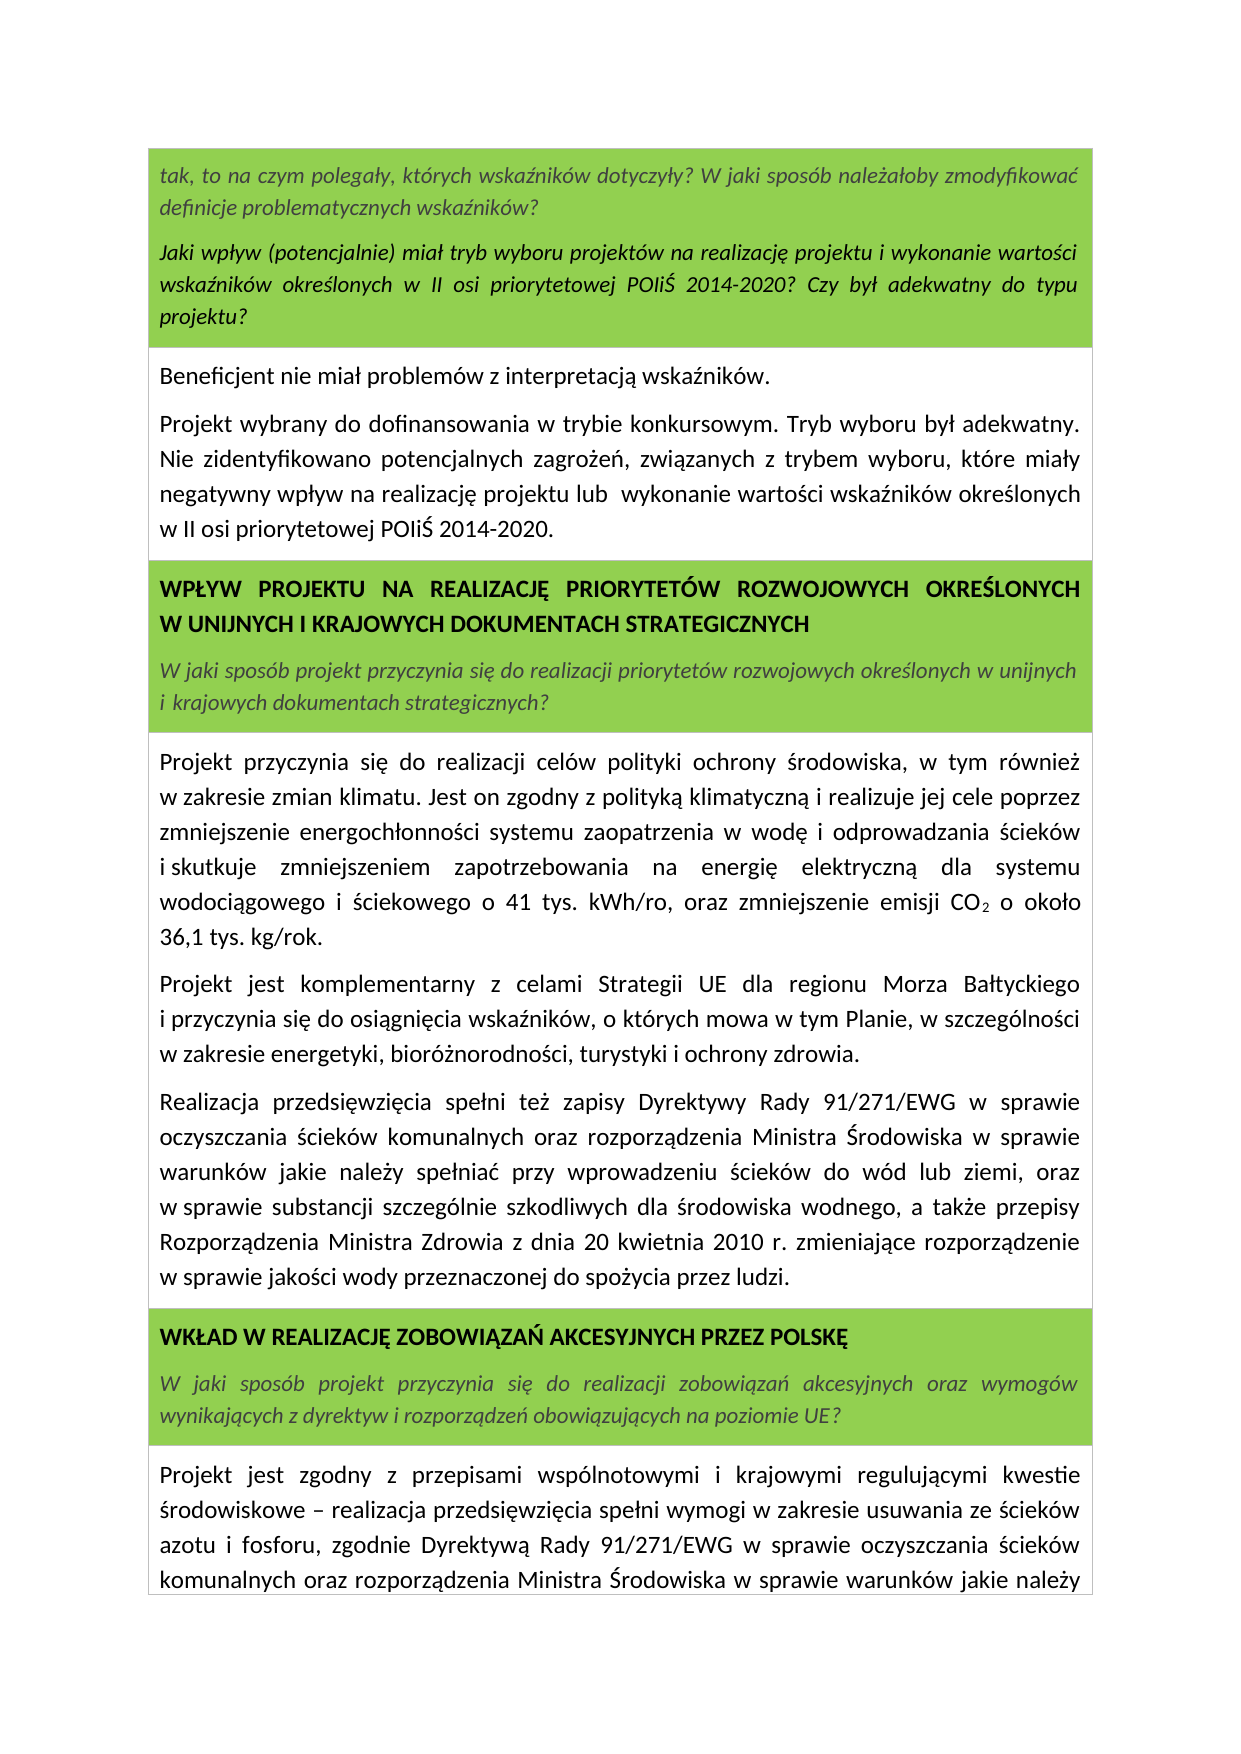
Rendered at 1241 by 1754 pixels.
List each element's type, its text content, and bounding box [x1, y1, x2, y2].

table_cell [149, 1446, 1092, 1594]
table_cell Projekt przyczynia się do realizacji celów polityki ochrony środowiska, w tym również w zakresie zmian klimatu. Jest on zgodny z polityką klimatyczną i realizuje jej cele poprzez zmniejszenie energochłonności systemu zaopatrzenia w wodę i odprowadzania ścieków i skutkuje zmniejszeniem zapotrzebowania na energię elektryczną dla systemu wodociągowego i ściekowego o 41 tys. kWh/ro, oraz zmniejszenie emisji CO2 o około 36,1 tys. kg/rok. Projekt jest komplementarny z celami Strategii UE dla regionu Morza Bałtyckiego i przyczynia się do osiągnięcia wskaźników, o których mowa w tym Planie, w szczególności w zakresie energetyki, bioróżnorodności, turystyki i ochrony zdrowia. Realizacja przedsięwzięcia spełni też zapisy Dyrektywy Rady 91/271/EWG w sprawie oczyszczania ścieków komunalnych oraz rozporządzenia Ministra Środowiska w sprawie warunków jakie należy spełniać przy wprowadzeniu ścieków do wód lub ziemi, oraz w sprawie substancji szczególnie szkodliwych dla środowiska wodnego, a także przepisy Rozporządzenia Ministra Zdrowia z dnia 20 kwietnia 2010 r. zmieniające rozporządzenie w sprawie jakości wody przeznaczonej do spożycia przez ludzi. [149, 733, 1092, 1308]
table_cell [149, 149, 1092, 347]
table_cell WKŁAD W REALIZACJĘ ZOBOWIĄZAŃ AKCESYJNYCH PRZEZ POLSKĘ W jaki sposób projekt przyczynia się do realizacji zobowiązań akcesyjnych oraz wymogów wynikających z dyrektyw i rozporządzeń obowiązujących na poziomie UE? [149, 1309, 1092, 1445]
table_cell WPŁYW PROJEKTU NA REALIZACJĘ PRIORYTETÓW ROZWOJOWYCH OKREŚLONYCH W UNIJNYCH I KRAJOWYCH DOKUMENTACH STRATEGICZNYCH W jaki sposób projekt przyczynia się do realizacji priorytetów rozwojowych określonych w unijnych i krajowych dokumentach strategicznych? [149, 561, 1092, 732]
table_cell Beneficjent nie miał problemów z interpretacją wskaźników. Projekt wybrany do dofinansowania w trybie konkursowym. Tryb wyboru był adekwatny. Nie zidentyfikowano potencjalnych zagrożeń, związanych z trybem wyboru, które miały negatywny wpływ na realizację projektu lub wykonanie wartości wskaźników określonych w II osi priorytetowej POIiŚ 2014-2020. [149, 348, 1092, 560]
